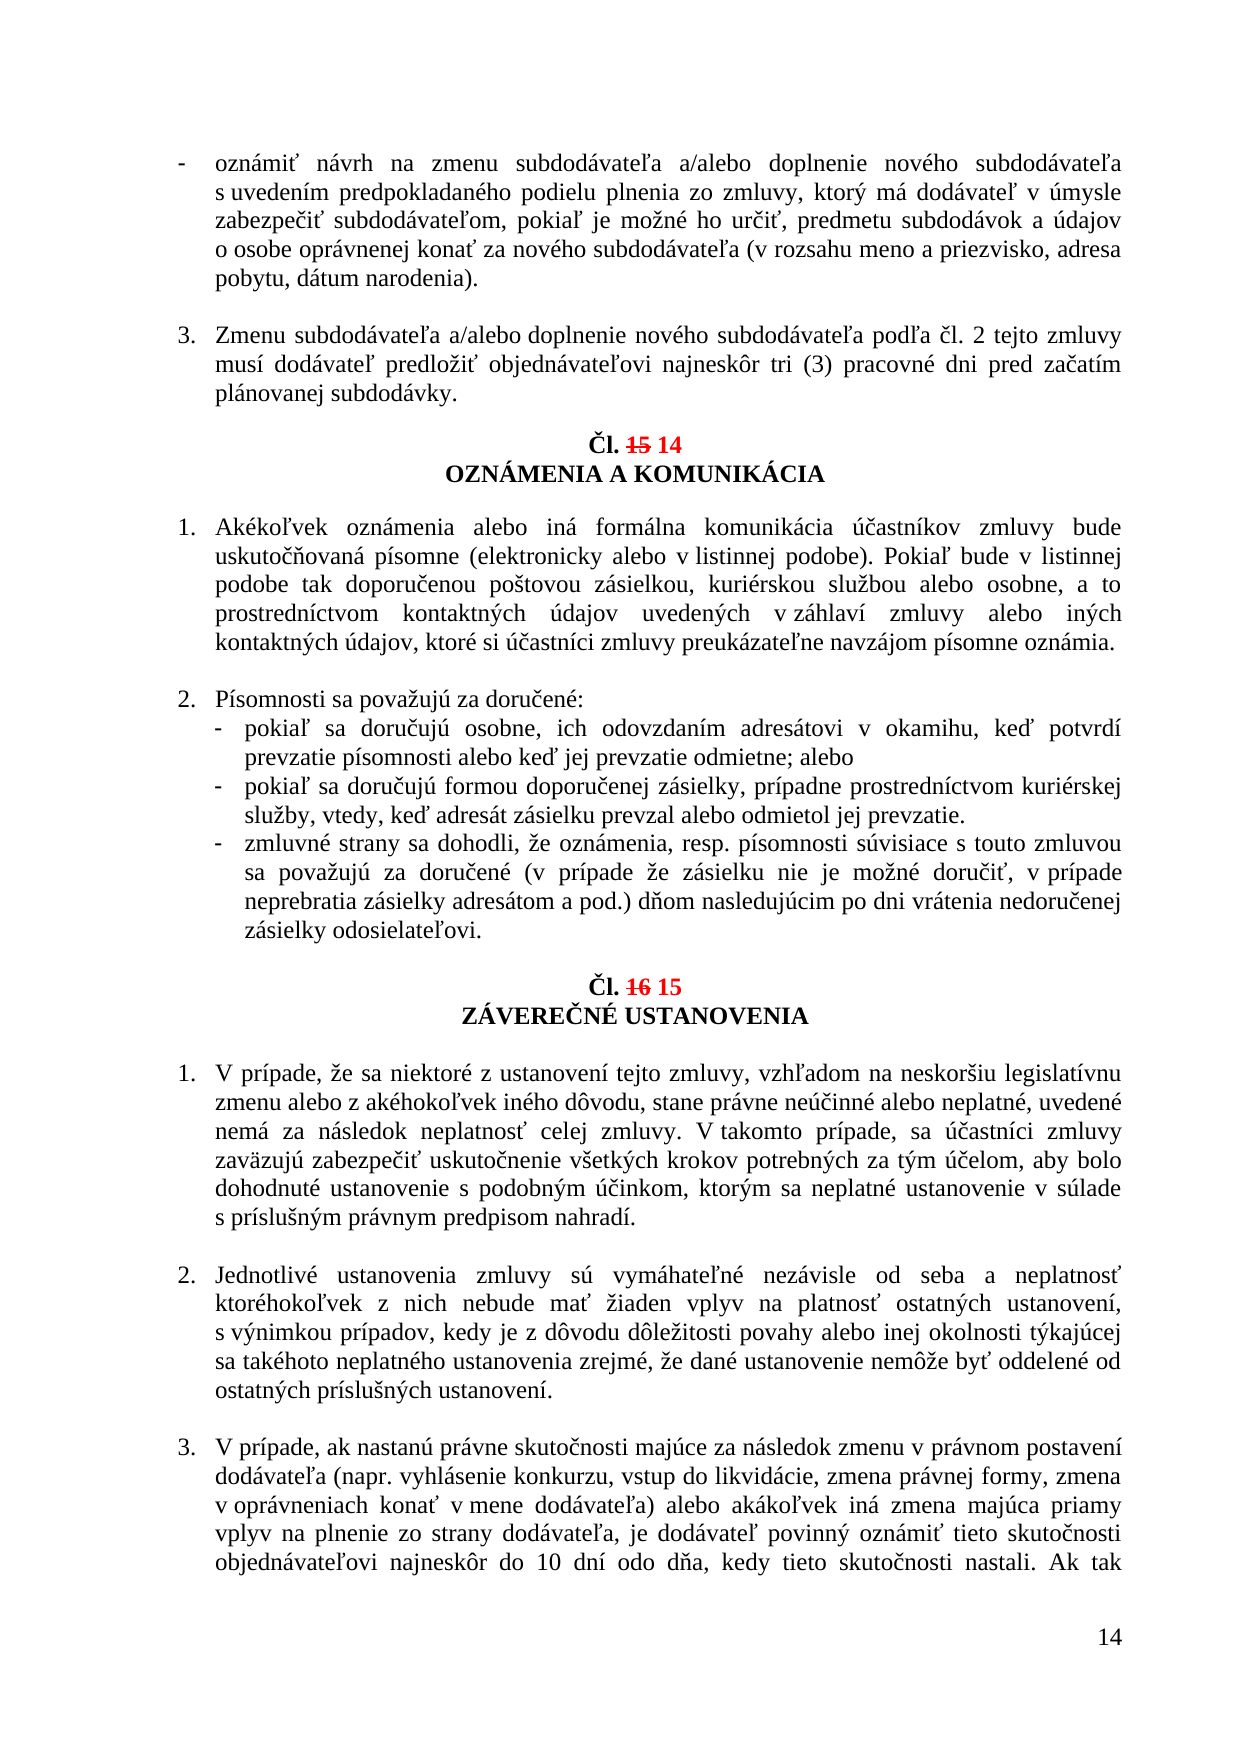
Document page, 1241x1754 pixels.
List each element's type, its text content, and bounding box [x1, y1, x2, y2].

text ZÁVEREČNÉ USTANOVENIA [148, 1001, 1122, 1030]
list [177, 1432, 1122, 1576]
list oznámiť návrh na zmenu subdodávateľa a/alebo doplnenie nového subdodávateľa s uvedením predpokladaného podielu plnenia zo zmluvy, ktorý má dodávateľ v úmysle zabezpečiť subdodávateľom, pokiaľ je možné ho určiť, predmetu subdodávok a údajov o osobe oprávnenej konať za nového subdodávateľa (v rozsahu meno a priezvisko, adresa pobytu, dátum narodenia). [177, 148, 1122, 292]
list Jednotlivé ustanovenia zmluvy sú vymáhateľné nezávisle od seba a neplatnosť ktoréhokoľvek z nich nebude mať žiaden vplyv na platnosť ostatných ustanovení, s výnimkou prípadov, kedy je z dôvodu dôležitosti povahy alebo inej okolnosti týkajúcej sa takéhoto neplatného ustanovenia zrejmé, že dané ustanovenie nemôže byť oddelené od ostatných príslušných ustanovení. [177, 1260, 1122, 1403]
list zmluvné strany sa dohodli, že oznámenia, resp. písomnosti súvisiace s touto zmluvou sa považujú za doručené (v prípade že zásielku nie je možné doručiť, v prípade neprebratia zásielky adresátom a pod.) dňom nasledujúcim po dni vrátenia nedoručenej zásielky odosielateľovi. [214, 828, 1122, 943]
list Zmenu subdodávateľa a/alebo doplnenie nového subdodávateľa podľa čl. 2 tejto zmluvy musí dodávateľ predložiť objednávateľovi najneskôr tri (3) pracovné dni pred začatím plánovanej subdodávky. [177, 320, 1122, 407]
text Čl. 16 15 [148, 972, 1122, 1001]
list Akékoľvek oznámenia alebo iná formálna komunikácia účastníkov zmluvy bude uskutočňovaná písomne (elektronicky alebo v listinnej podobe). Pokiaľ bude v listinnej podobe tak doporučenou poštovou zásielkou, kuriérskou službou alebo osobne, a to prostredníctvom kontaktných údajov uvedených v záhlaví zmluvy alebo iných kontaktných údajov, ktoré si účastníci zmluvy preukázateľne navzájom písomne oznámia. [177, 512, 1122, 656]
list pokiaľ sa doručujú formou doporučenej zásielky, prípadne prostredníctvom kuriérskej služby, vtedy, keď adresát zásielku prevzal alebo odmietol jej prevzatie. [214, 771, 1122, 828]
subtitle Čl. 15 14 [148, 431, 1122, 459]
subtitle OZNÁMENIA A KOMUNIKÁCIA [148, 459, 1122, 488]
list Písomnosti sa považujú za doručené: [177, 684, 1122, 713]
list V prípade, že sa niektoré z ustanovení tejto zmluvy, vzhľadom na neskoršiu legislatívnu zmenu alebo z akéhokoľvek iného dôvodu, stane právne neúčinné alebo neplatné, uvedené nemá za následok neplatnosť celej zmluvy. V takomto prípade, sa účastníci zmluvy zaväzujú zabezpečiť uskutočnenie všetkých krokov potrebných za tým účelom, aby bolo dohodnuté ustanovenie s podobným účinkom, ktorým sa neplatné ustanovenie v súlade s príslušným právnym predpisom nahradí. [177, 1058, 1122, 1231]
list pokiaľ sa doručujú osobne, ich odovzdaním adresátovi v okamihu, keď potvrdí prevzatie písomnosti alebo keď jej prevzatie odmietne; alebo [214, 713, 1122, 771]
